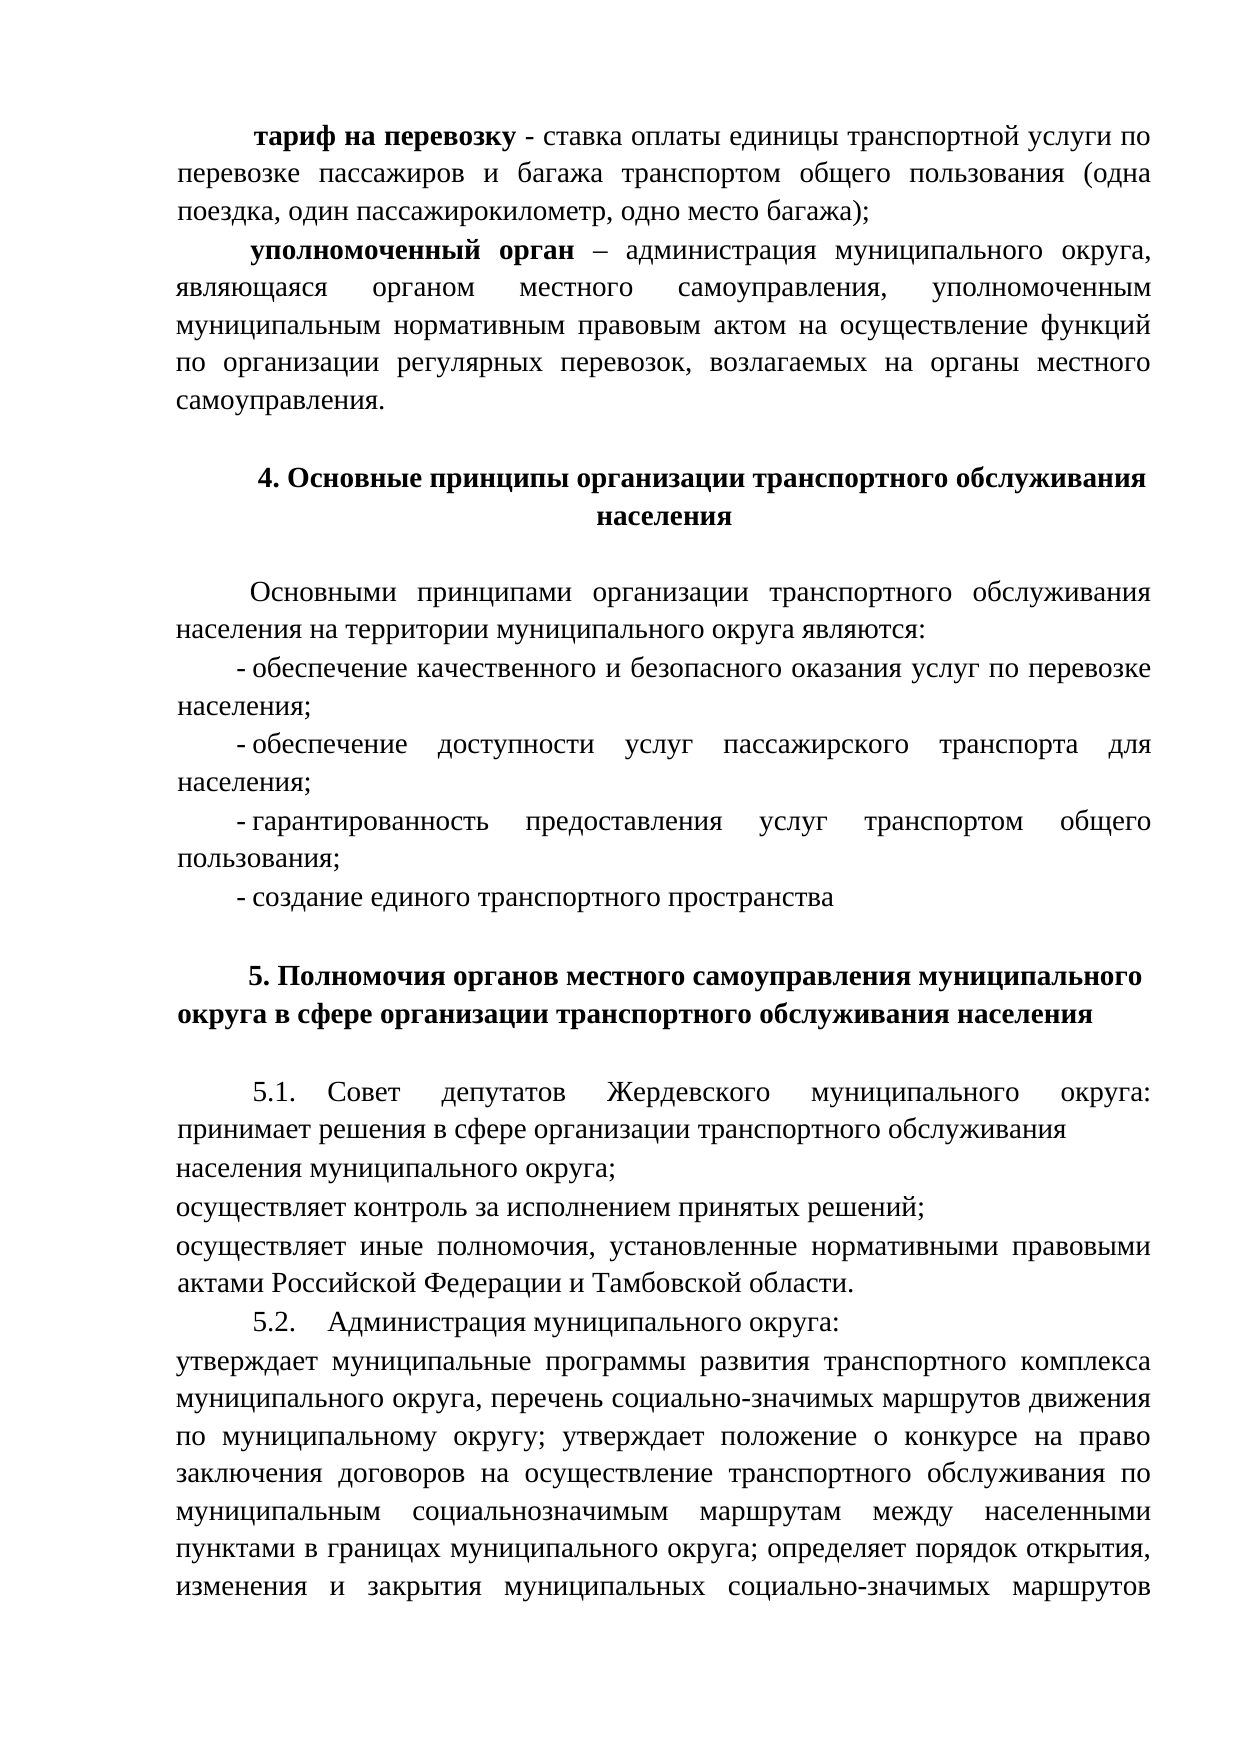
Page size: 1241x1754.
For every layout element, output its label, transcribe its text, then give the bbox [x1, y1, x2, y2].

text уполномоченный орган – администрация муниципального округа, являющаяся органом местного самоуправления, уполномоченным муниципальным нормативным правовым актом на осуществление функций по организации регулярных перевозок, возлагаемых на органы местного самоуправления. [176, 232, 1152, 415]
text осуществляет контроль за исполнением принятых решений; [176, 1189, 1152, 1222]
list Совет депутатов Жердевского муниципального округа: принимает решения в сфере организации транспортного обслуживания [177, 1074, 1152, 1145]
text 4. Основные принципы организации транспортного обслуживания населения [258, 461, 1152, 532]
text 5. Полномочия органов местного самоуправления муниципального округа в сфере организации транспортного обслуживания населения [177, 958, 1152, 1029]
list Администрация муниципального округа: [252, 1304, 1152, 1338]
text населения муниципального округа; [176, 1150, 1152, 1184]
list гарантированность предоставления услуг транспортом общего пользования; [177, 803, 1152, 874]
text осуществляет иные полномочия, установленные нормативными правовыми актами Российской Федерации и Тамбовской области. [176, 1228, 1152, 1299]
text тариф на перевозку - ставка оплаты единицы транспортной услуги по перевозке пассажиров и багажа транспортом общего пользования (одна поездка, один пассажирокилометр, одно место багажа); [177, 118, 1152, 227]
text Основными принципами организации транспортного обслуживания населения на территории муниципального округа являются: [176, 574, 1152, 645]
list создание единого транспортного пространства [177, 879, 1152, 913]
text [176, 1343, 1152, 1602]
list обеспечение качественного и безопасного оказания услуг по перевозке населения; [177, 650, 1152, 721]
list обеспечение доступности услуг пассажирского транспорта для населения; [177, 727, 1152, 798]
